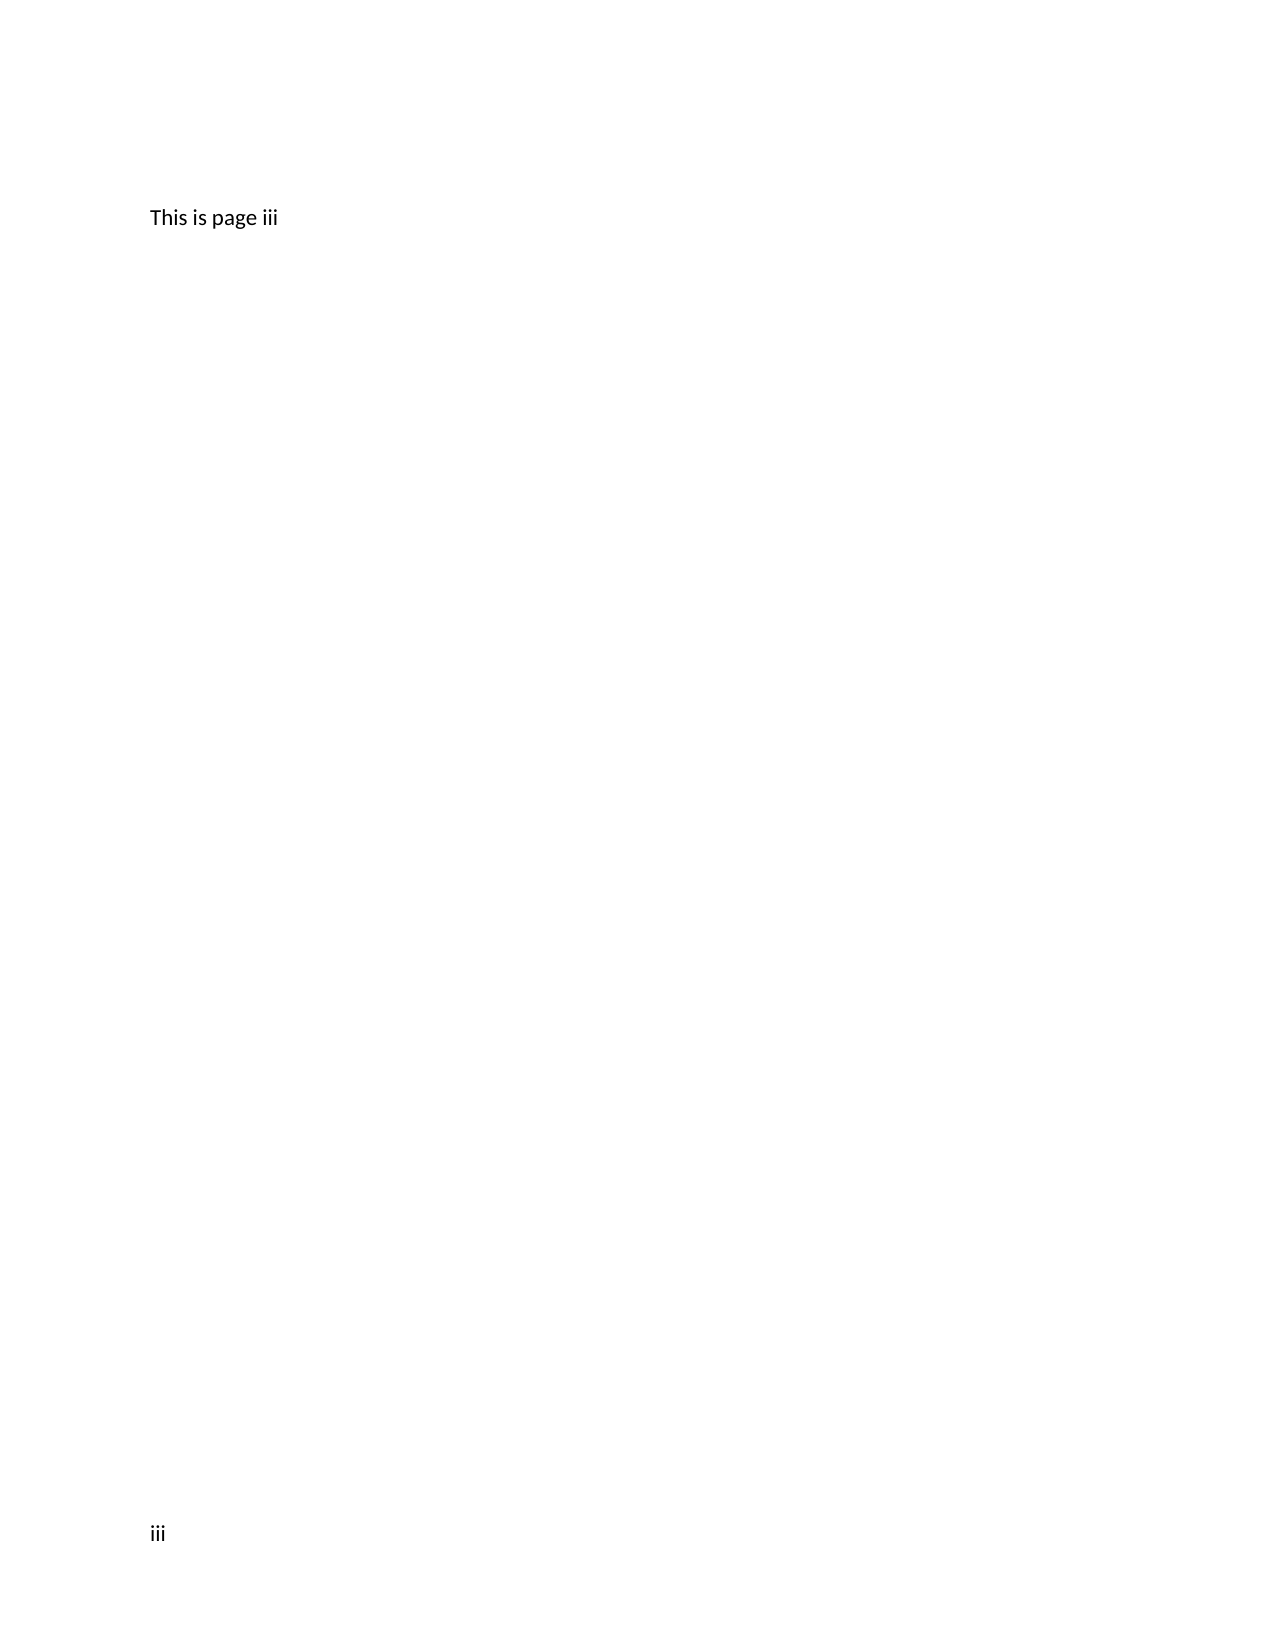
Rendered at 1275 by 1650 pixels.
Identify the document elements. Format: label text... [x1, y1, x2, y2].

text This is page iii [150, 203, 1125, 231]
